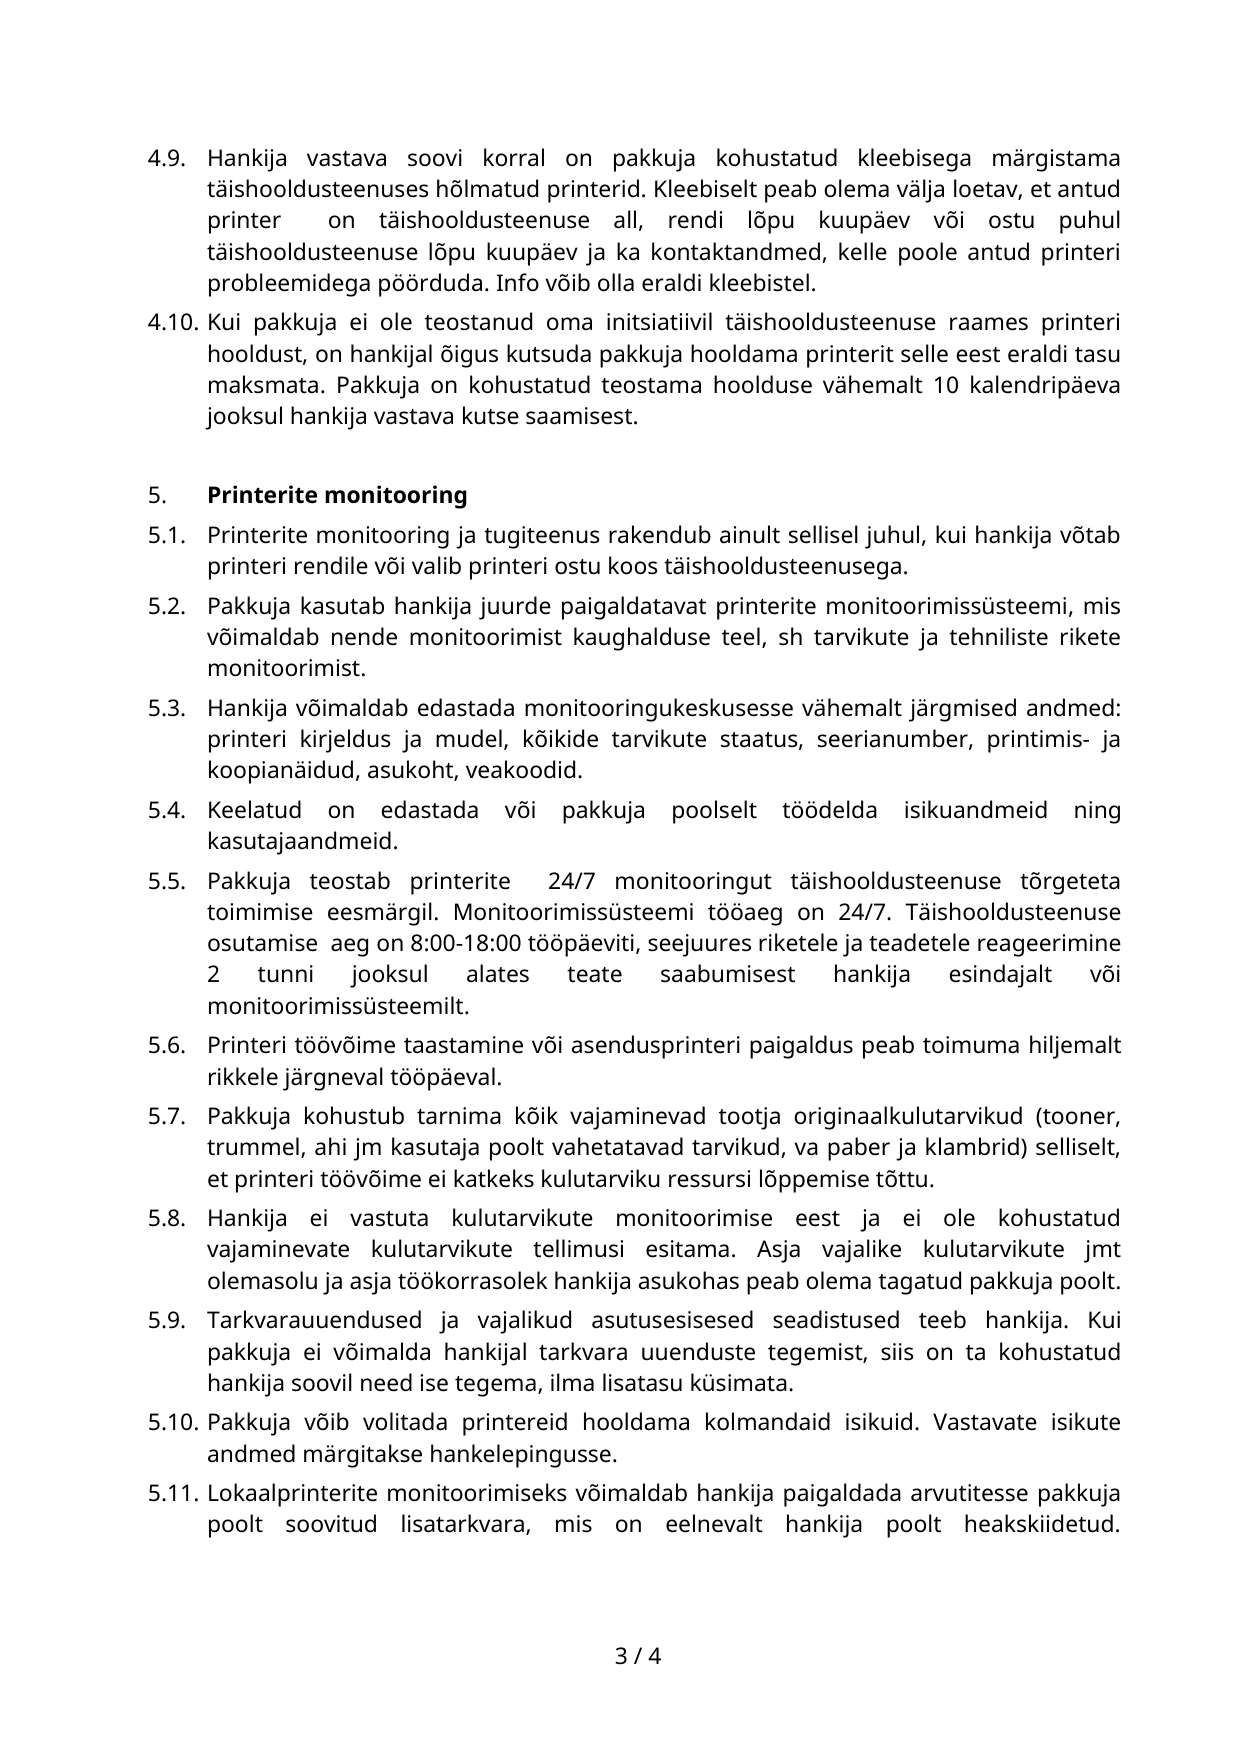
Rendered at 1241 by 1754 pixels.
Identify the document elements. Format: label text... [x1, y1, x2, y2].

text Tarkvarauuendused ja vajalikud asutusesisesed seadistused teeb hankija. Kui pakkuja ei võimalda hankijal tarkvara uuenduste tegemist, siis on ta kohustatud hankija soovil need ise tegema, ilma lisatasu küsimata. [148, 1304, 1122, 1398]
text Kui pakkuja ei ole teostanud oma initsiatiivil täishooldusteenuse raames printeri hooldust, on hankijal õigus kutsuda pakkuja hooldama printerit selle eest eraldi tasu maksmata. Pakkuja on kohustatud teostama hoolduse vähemalt 10 kalendripäeva jooksul hankija vastava kutse saamisest. [148, 306, 1122, 431]
text Pakkuja teostab printerite 24/7 monitooringut täishooldusteenuse tõrgeteta toimimise eesmärgil. Monitoorimissüsteemi tööaeg on 24/7. Täishooldusteenuse osutamise aeg on 8:00-18:00 tööpäeviti, seejuures riketele ja teadetele reageerimine 2 tunni jooksul alates teate saabumisest hankija esindajalt või monitoorimissüsteemilt. [148, 865, 1122, 1021]
text Hankija võimaldab edastada monitooringukeskusesse vähemalt järgmised andmed: printeri kirjeldus ja mudel, kõikide tarvikute staatus, seerianumber, printimis- ja koopianäidud, asukoht, veakoodid. [148, 692, 1122, 786]
text Pakkuja kasutab hankija juurde paigaldatavat printerite monitoorimissüsteemi, mis võimaldab nende monitoorimist kaughalduse teel, sh tarvikute ja tehniliste rikete monitoorimist. [148, 590, 1122, 683]
text Pakkuja võib volitada printereid hooldama kolmandaid isikuid. Vastavate isikute andmed märgitakse hankelepingusse. [148, 1406, 1122, 1469]
text Printeri töövõime taastamine või asendusprinteri paigaldus peab toimuma hiljemalt rikkele järgneval tööpäeval. [148, 1029, 1122, 1092]
text Keelatud on edastada või pakkuja poolselt töödelda isikuandmeid ning kasutajaandmeid. [148, 794, 1122, 856]
text Hankija vastava soovi korral on pakkuja kohustatud kleebisega märgistama täishooldusteenuses hõlmatud printerid. Kleebiselt peab olema välja loetav, et antud printer on täishooldusteenuse all, rendi lõpu kuupäev või ostu puhul täishooldusteenuse lõpu kuupäev ja ka kontaktandmed, kelle poole antud printeri probleemidega pöörduda. Info võib olla eraldi kleebistel. [148, 142, 1122, 298]
text Hankija ei vastuta kulutarvikute monitoorimise eest ja ei ole kohustatud vajaminevate kulutarvikute tellimusi esitama. Asja vajalike kulutarvikute jmt olemasolu ja asja töökorrasolek hankija asukohas peab olema tagatud pakkuja poolt. [148, 1202, 1122, 1296]
text Lokaalprinterite monitoorimiseks võimaldab hankija paigaldada arvutitesse pakkuja poolt soovitud lisatarkvara, mis on eelnevalt hankija poolt heakskiidetud. [148, 1477, 1122, 1564]
text Pakkuja kohustub tarnima kõik vajaminevad tootja originaalkulutarvikud (tooner, trummel, ahi jm kasutaja poolt vahetatavad tarvikud, va paber ja klambrid) selliselt, et printeri töövõime ei katkeks kulutarviku ressursi lõppemise tõttu. [148, 1100, 1122, 1194]
text Printerite monitooring ja tugiteenus rakendub ainult sellisel juhul, kui hankija võtab printeri rendile või valib printeri ostu koos täishooldusteenusega. [148, 519, 1122, 581]
text Printerite monitooring [148, 479, 1122, 511]
